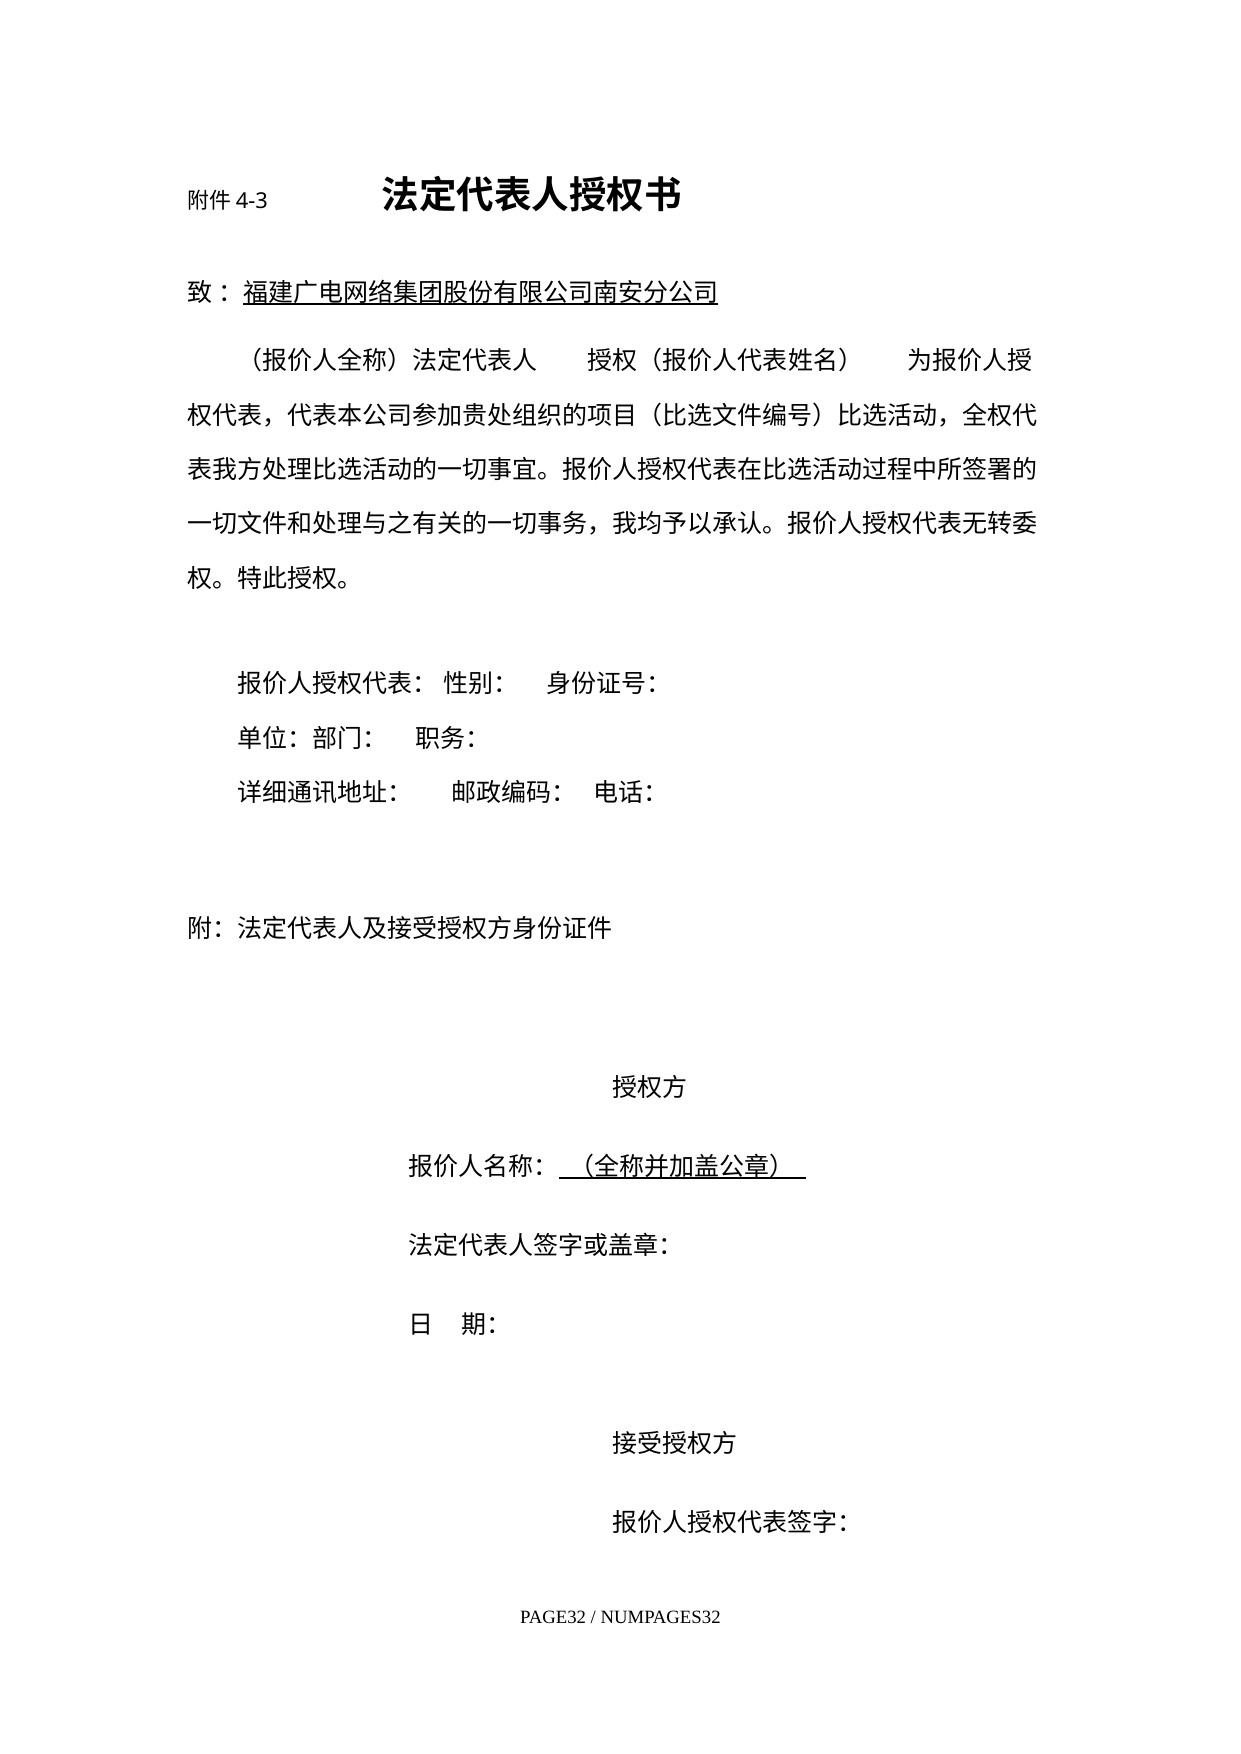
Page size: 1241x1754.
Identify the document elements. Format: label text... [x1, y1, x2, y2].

text 报价人名称： （全称并加盖公章） [187, 1143, 1053, 1183]
text （报价人全称）法定代表人 授权（报价人代表姓名） 为报价人授权代表，代表本公司参加贵处组织的项目（比选文件编号）比选活动，全权代表我方处理比选活动的一切事宜。报价人授权代表在比选活动过程中所签署的一切文件和处理与之有关的一切事务，我均予以承认。报价人授权代表无转委权。特此授权。 [187, 341, 1053, 594]
text 单位：部门： 职务： [187, 718, 1053, 754]
text 报价人授权代表： 性别： 身份证号： [187, 664, 1053, 700]
text 附件4-3 法定代表人授权书 [187, 160, 1053, 225]
text 接受授权方 [187, 1421, 1053, 1460]
text 日 期： [187, 1302, 1053, 1341]
text 报价人授权代表签字： [187, 1500, 1053, 1539]
text 详细通讯地址： 邮政编码： 电话： [187, 772, 1053, 809]
text 附：法定代表人及接受授权方身份证件 [187, 906, 1053, 946]
text 致 ：福建广电网络集团股份有限公司南安分公司 [187, 258, 1053, 323]
text 授权方 [187, 1064, 1053, 1104]
text 法定代表人签字或盖章： [187, 1223, 1053, 1262]
